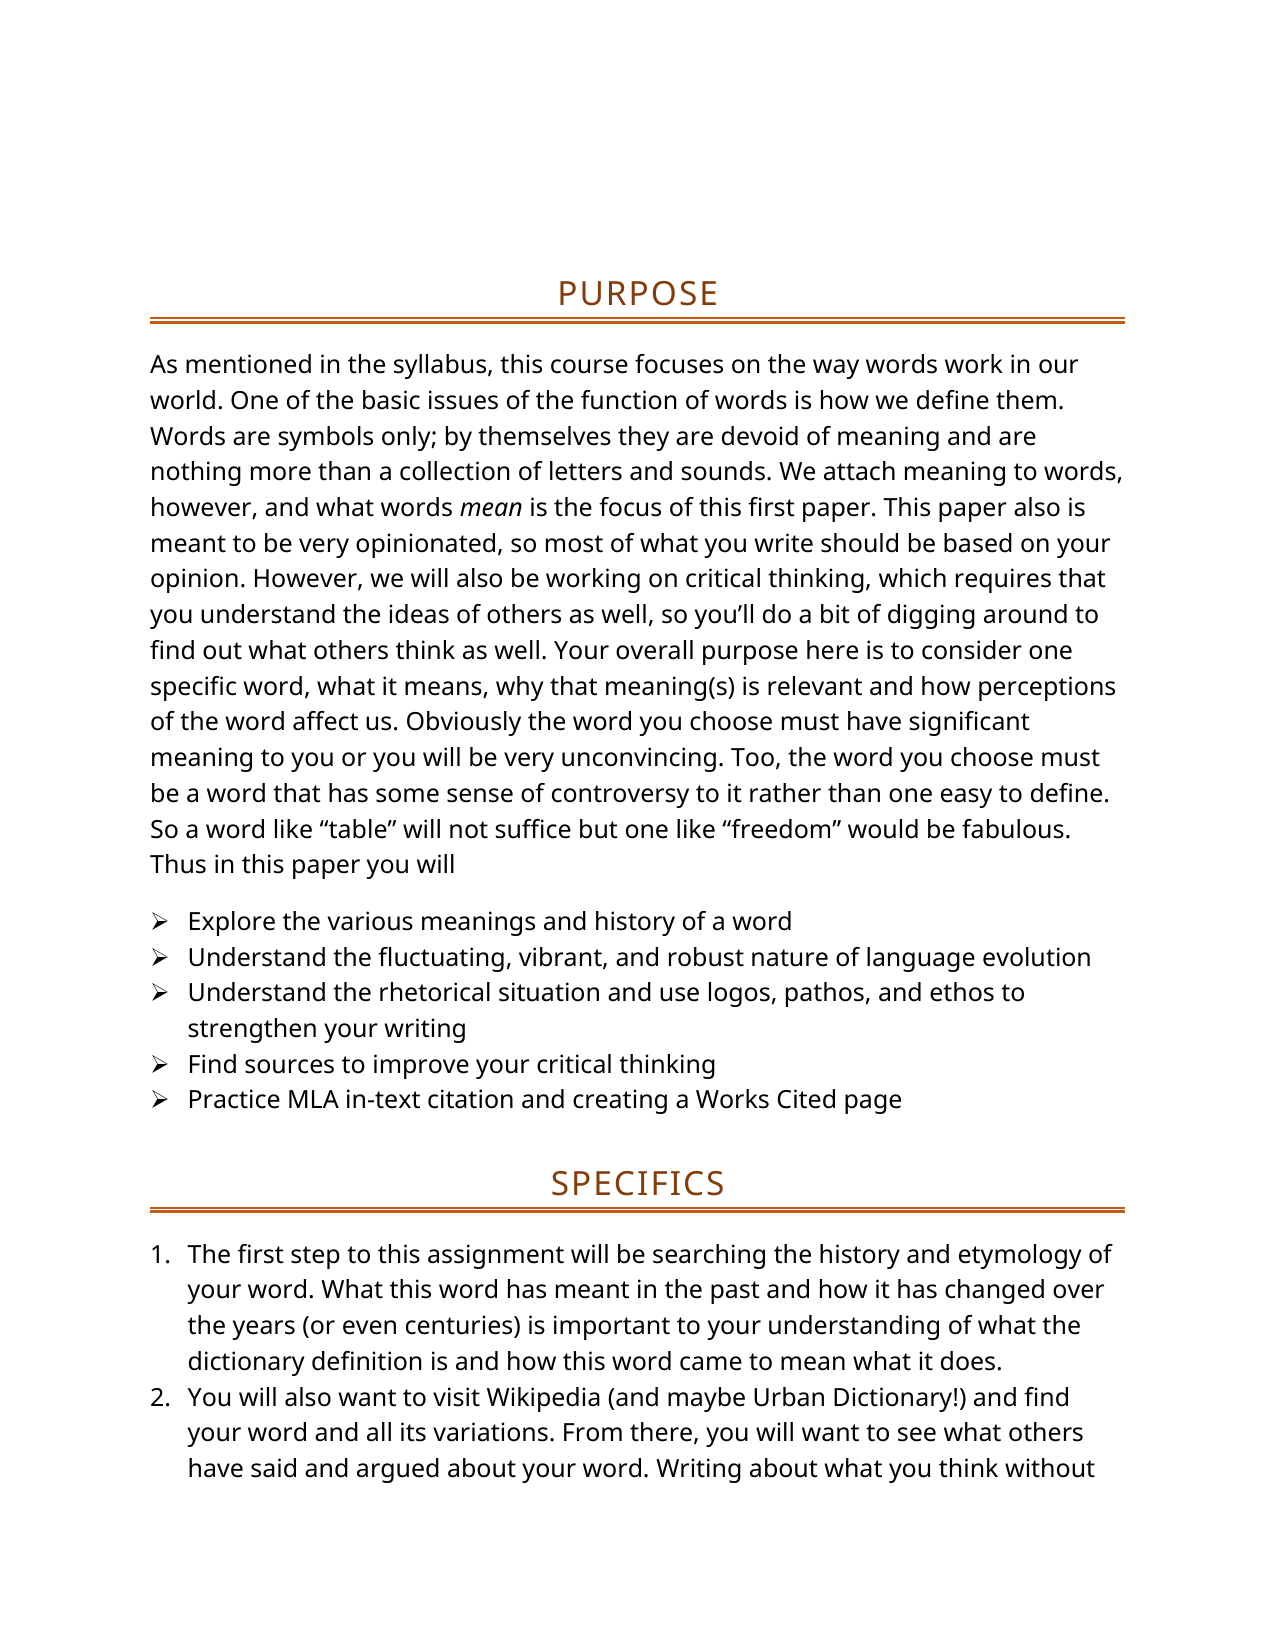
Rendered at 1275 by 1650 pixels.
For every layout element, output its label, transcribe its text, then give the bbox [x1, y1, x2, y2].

subtitle PURPOSE [150, 270, 1125, 317]
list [150, 1379, 1125, 1485]
subtitle Specifics [150, 1159, 1125, 1207]
list Find sources to improve your critical thinking [150, 1046, 1125, 1081]
list Understand the fluctuating, vibrant, and robust nature of language evolution [150, 939, 1125, 973]
list Explore the various meanings and history of a word [150, 903, 1125, 938]
list Understand the rhetorical situation and use logos, pathos, and ethos to strengthen your writing [150, 975, 1125, 1045]
text As mentioned in the syllabus, this course focuses on the way words work in our world. One of the basic issues of the function of words is how we define them. Words are symbols only; by themselves they are devoid of meaning and are nothing more than a collection of letters and sounds. We attach meaning to words, however, and what words mean is the focus of this first paper. This paper also is meant to be very opinionated, so most of what you write should be based on your opinion. However, we will also be working on critical thinking, which requires that you understand the ideas of others as well, so you’ll do a bit of digging around to find out what others think as well. Your overall purpose here is to consider one specific word, what it means, why that meaning(s) is relevant and how perceptions of the word affect us. Obviously the word you choose must have significant meaning to you or you will be very unconvincing. Too, the word you choose must be a word that has some sense of controversy to it rather than one easy to define. So a word like “table” will not suffice but one like “freedom” would be fabulous. Thus in this paper you will [150, 347, 1125, 881]
list Practice MLA in-text citation and creating a Works Cited page [150, 1082, 1125, 1116]
list The first step to this assignment will be searching the history and etymology of your word. What this word has meant in the past and how it has changed over the years (or even centuries) is important to your understanding of what the dictionary definition is and how this word came to mean what it does. [150, 1236, 1125, 1378]
